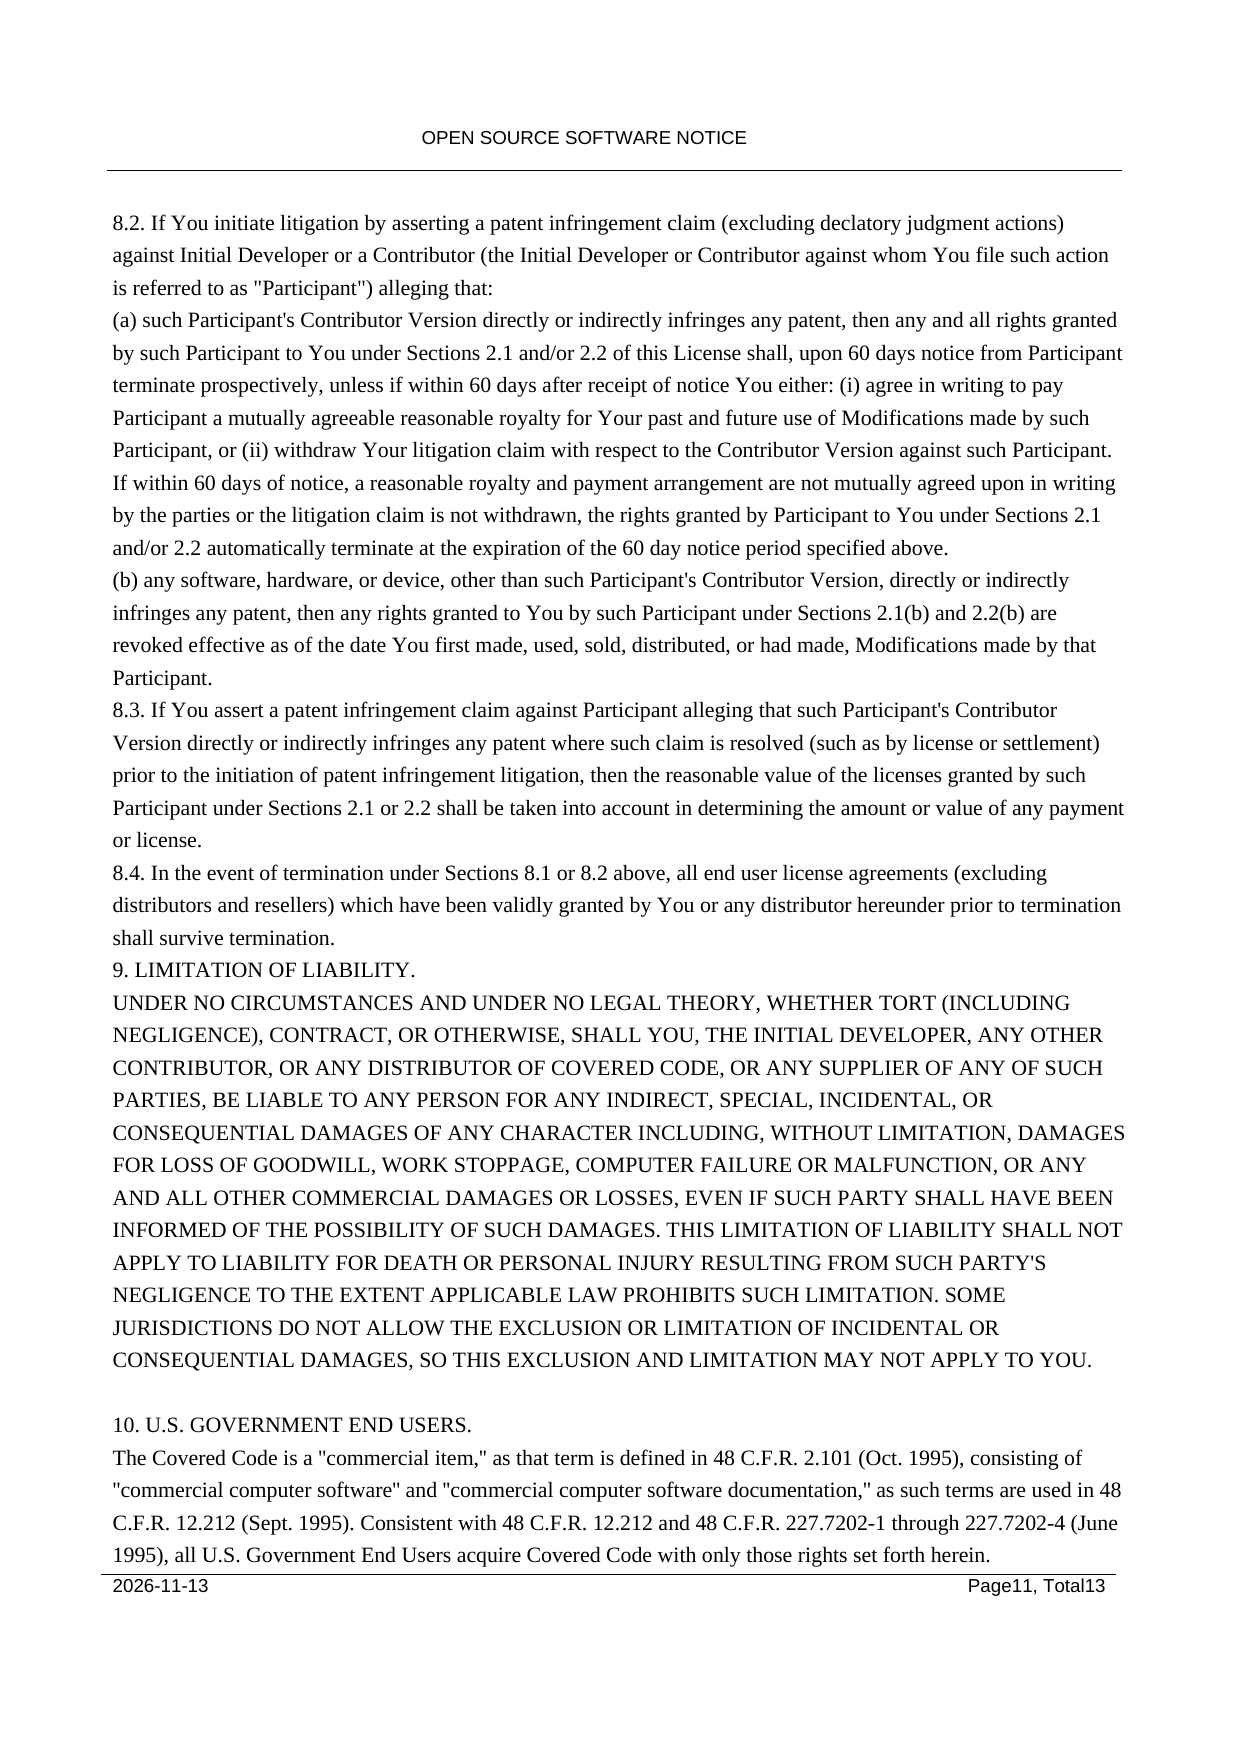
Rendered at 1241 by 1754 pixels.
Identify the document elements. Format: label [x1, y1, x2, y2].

text [112, 206, 1128, 1571]
